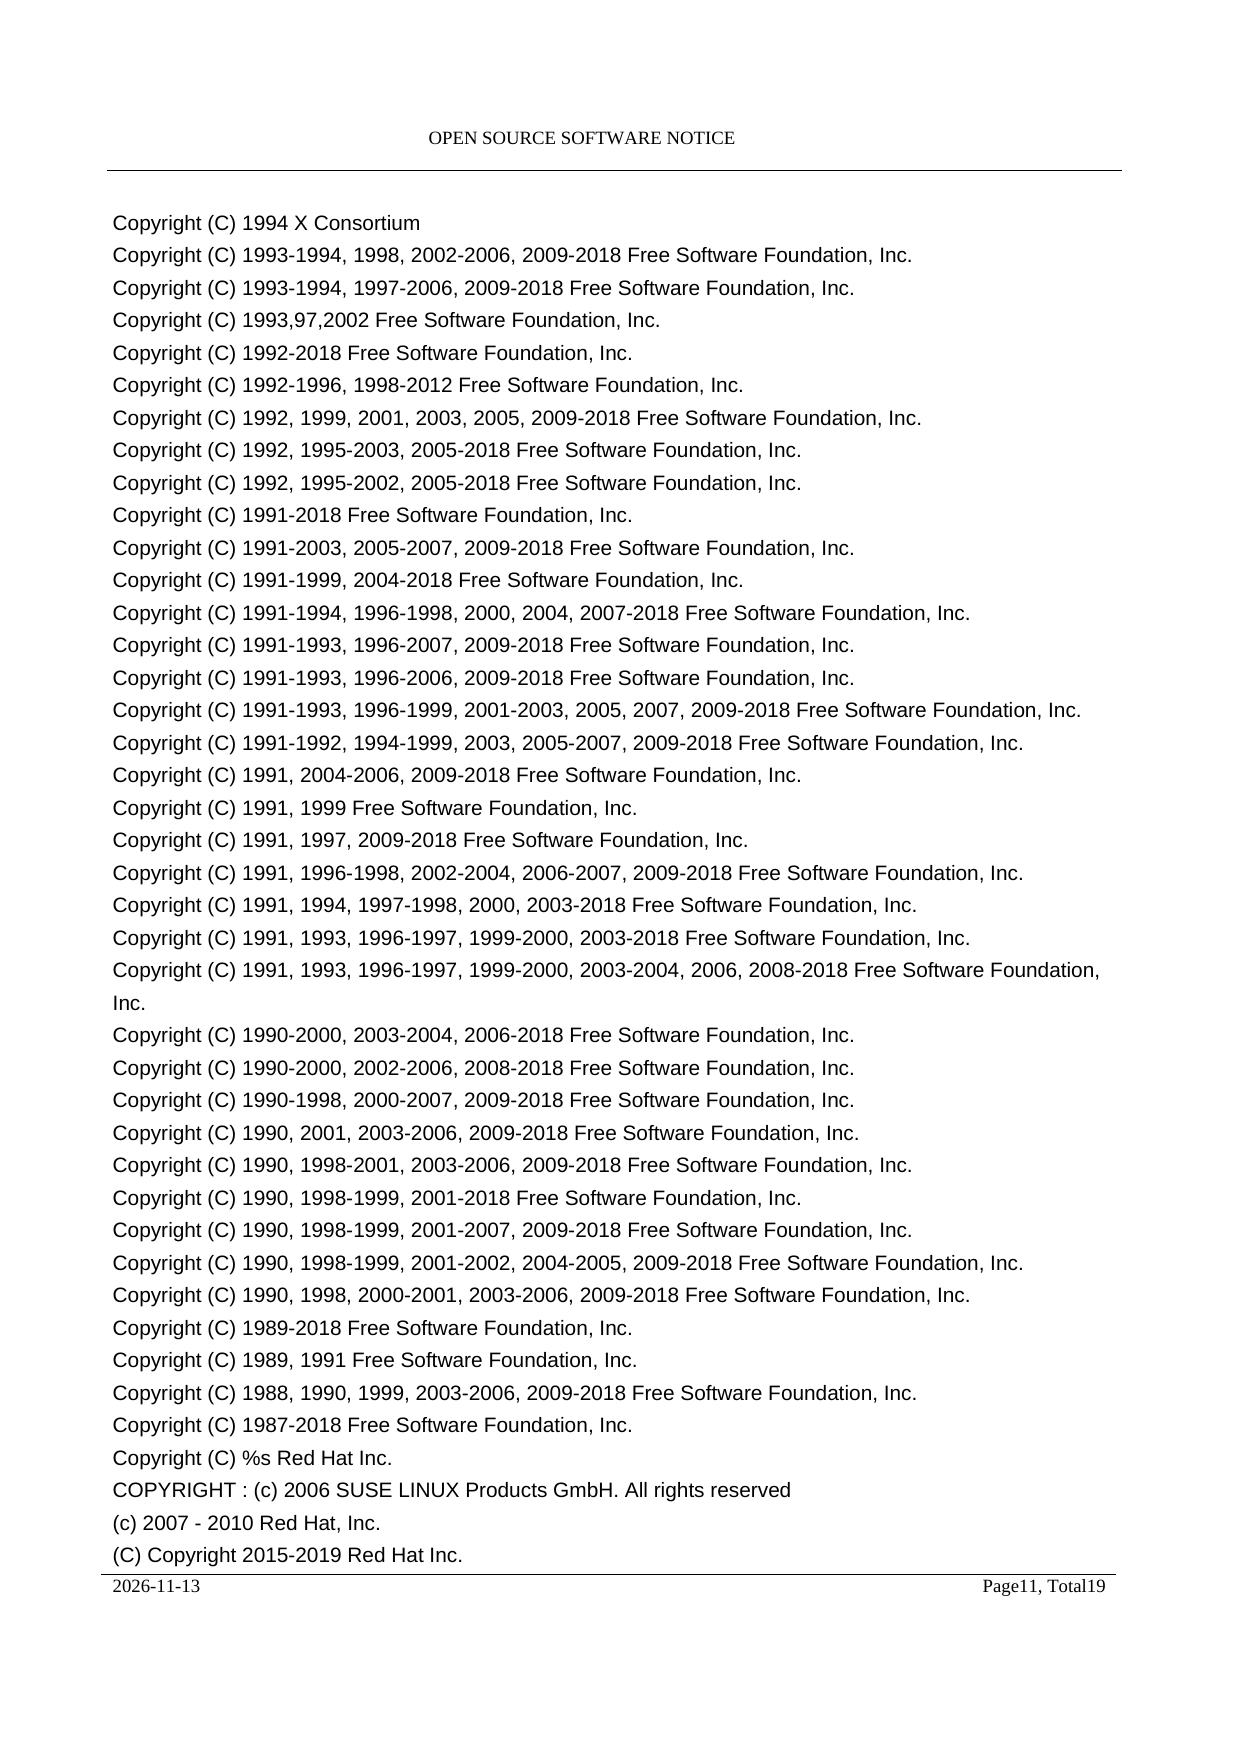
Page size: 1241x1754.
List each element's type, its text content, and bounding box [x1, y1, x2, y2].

text Copyright (C) 1991, 1999 Free Software Foundation, Inc. [112, 791, 1128, 824]
text Copyright (C) 1993-1994, 1998, 2002-2006, 2009-2018 Free Software Foundation, Inc. [112, 239, 1128, 271]
text Copyright (C) 1989-2018 Free Software Foundation, Inc. [112, 1311, 1128, 1344]
text Copyright (C) 1990, 1998-1999, 2001-2007, 2009-2018 Free Software Foundation, Inc. [112, 1214, 1128, 1246]
text Copyright (C) %s Red Hat Inc. [112, 1441, 1128, 1474]
text Copyright (C) 1988, 1990, 1999, 2003-2006, 2009-2018 Free Software Foundation, Inc. [112, 1376, 1128, 1409]
text Copyright (C) 1993-1994, 1997-2006, 2009-2018 Free Software Foundation, Inc. [112, 271, 1128, 304]
text Copyright (C) 1992-1996, 1998-2012 Free Software Foundation, Inc. [112, 369, 1128, 401]
text Copyright (C) 1991, 1996-1998, 2002-2004, 2006-2007, 2009-2018 Free Software Foundation, Inc. [112, 856, 1128, 889]
text Copyright (C) 1991-1994, 1996-1998, 2000, 2004, 2007-2018 Free Software Foundation, Inc. [112, 596, 1128, 629]
text Copyright (C) 1991, 1997, 2009-2018 Free Software Foundation, Inc. [112, 824, 1128, 856]
text Copyright (C) 1991, 2004-2006, 2009-2018 Free Software Foundation, Inc. [112, 759, 1128, 791]
text Copyright (C) 1990, 2001, 2003-2006, 2009-2018 Free Software Foundation, Inc. [112, 1116, 1128, 1149]
text Copyright (C) 1991-1993, 1996-2006, 2009-2018 Free Software Foundation, Inc. [112, 661, 1128, 694]
text Copyright (C) 1990-2000, 2002-2006, 2008-2018 Free Software Foundation, Inc. [112, 1051, 1128, 1084]
text Copyright (C) 1991-1992, 1994-1999, 2003, 2005-2007, 2009-2018 Free Software Foundation, Inc. [112, 726, 1128, 759]
text Copyright (C) 1991-2018 Free Software Foundation, Inc. [112, 499, 1128, 531]
text Copyright (C) 1990-2000, 2003-2004, 2006-2018 Free Software Foundation, Inc. [112, 1019, 1128, 1051]
text Copyright (C) 1991-1993, 1996-2007, 2009-2018 Free Software Foundation, Inc. [112, 629, 1128, 661]
text Copyright (C) 1990, 1998-2001, 2003-2006, 2009-2018 Free Software Foundation, Inc. [112, 1149, 1128, 1181]
text Copyright (C) 1991-1999, 2004-2018 Free Software Foundation, Inc. [112, 564, 1128, 596]
text Copyright (C) 1992, 1999, 2001, 2003, 2005, 2009-2018 Free Software Foundation, Inc. [112, 401, 1128, 434]
text Copyright (C) 1993,97,2002 Free Software Foundation, Inc. [112, 304, 1128, 336]
text Copyright (C) 1989, 1991 Free Software Foundation, Inc. [112, 1344, 1128, 1376]
text COPYRIGHT : (c) 2006 SUSE LINUX Products GmbH. All rights reserved [112, 1474, 1128, 1506]
text Copyright (C) 1990, 1998-1999, 2001-2018 Free Software Foundation, Inc. [112, 1181, 1128, 1214]
text (c) 2007 - 2010 Red Hat, Inc. [112, 1506, 1128, 1539]
text Copyright (C) 1991-1993, 1996-1999, 2001-2003, 2005, 2007, 2009-2018 Free Software Foundation, Inc. [112, 694, 1128, 726]
text Copyright (C) 1990, 1998, 2000-2001, 2003-2006, 2009-2018 Free Software Foundation, Inc. [112, 1279, 1128, 1311]
text Copyright (C) 1991, 1993, 1996-1997, 1999-2000, 2003-2004, 2006, 2008-2018 Free Software Foundation, Inc. [112, 954, 1128, 1019]
text (C) Copyright 2015-2019 Red Hat Inc. [112, 1539, 1128, 1571]
text Copyright (C) 1992-2018 Free Software Foundation, Inc. [112, 336, 1128, 369]
text Copyright (C) 1992, 1995-2002, 2005-2018 Free Software Foundation, Inc. [112, 466, 1128, 499]
text Copyright (C) 1991-2003, 2005-2007, 2009-2018 Free Software Foundation, Inc. [112, 531, 1128, 564]
text Copyright (C) 1992, 1995-2003, 2005-2018 Free Software Foundation, Inc. [112, 434, 1128, 466]
text Copyright (C) 1994 X Consortium [112, 206, 1128, 239]
text Copyright (C) 1987-2018 Free Software Foundation, Inc. [112, 1409, 1128, 1441]
text Copyright (C) 1991, 1994, 1997-1998, 2000, 2003-2018 Free Software Foundation, Inc. [112, 889, 1128, 921]
text Copyright (C) 1991, 1993, 1996-1997, 1999-2000, 2003-2018 Free Software Foundation, Inc. [112, 921, 1128, 954]
text Copyright (C) 1990-1998, 2000-2007, 2009-2018 Free Software Foundation, Inc. [112, 1084, 1128, 1116]
text Copyright (C) 1990, 1998-1999, 2001-2002, 2004-2005, 2009-2018 Free Software Foundation, Inc. [112, 1246, 1128, 1279]
